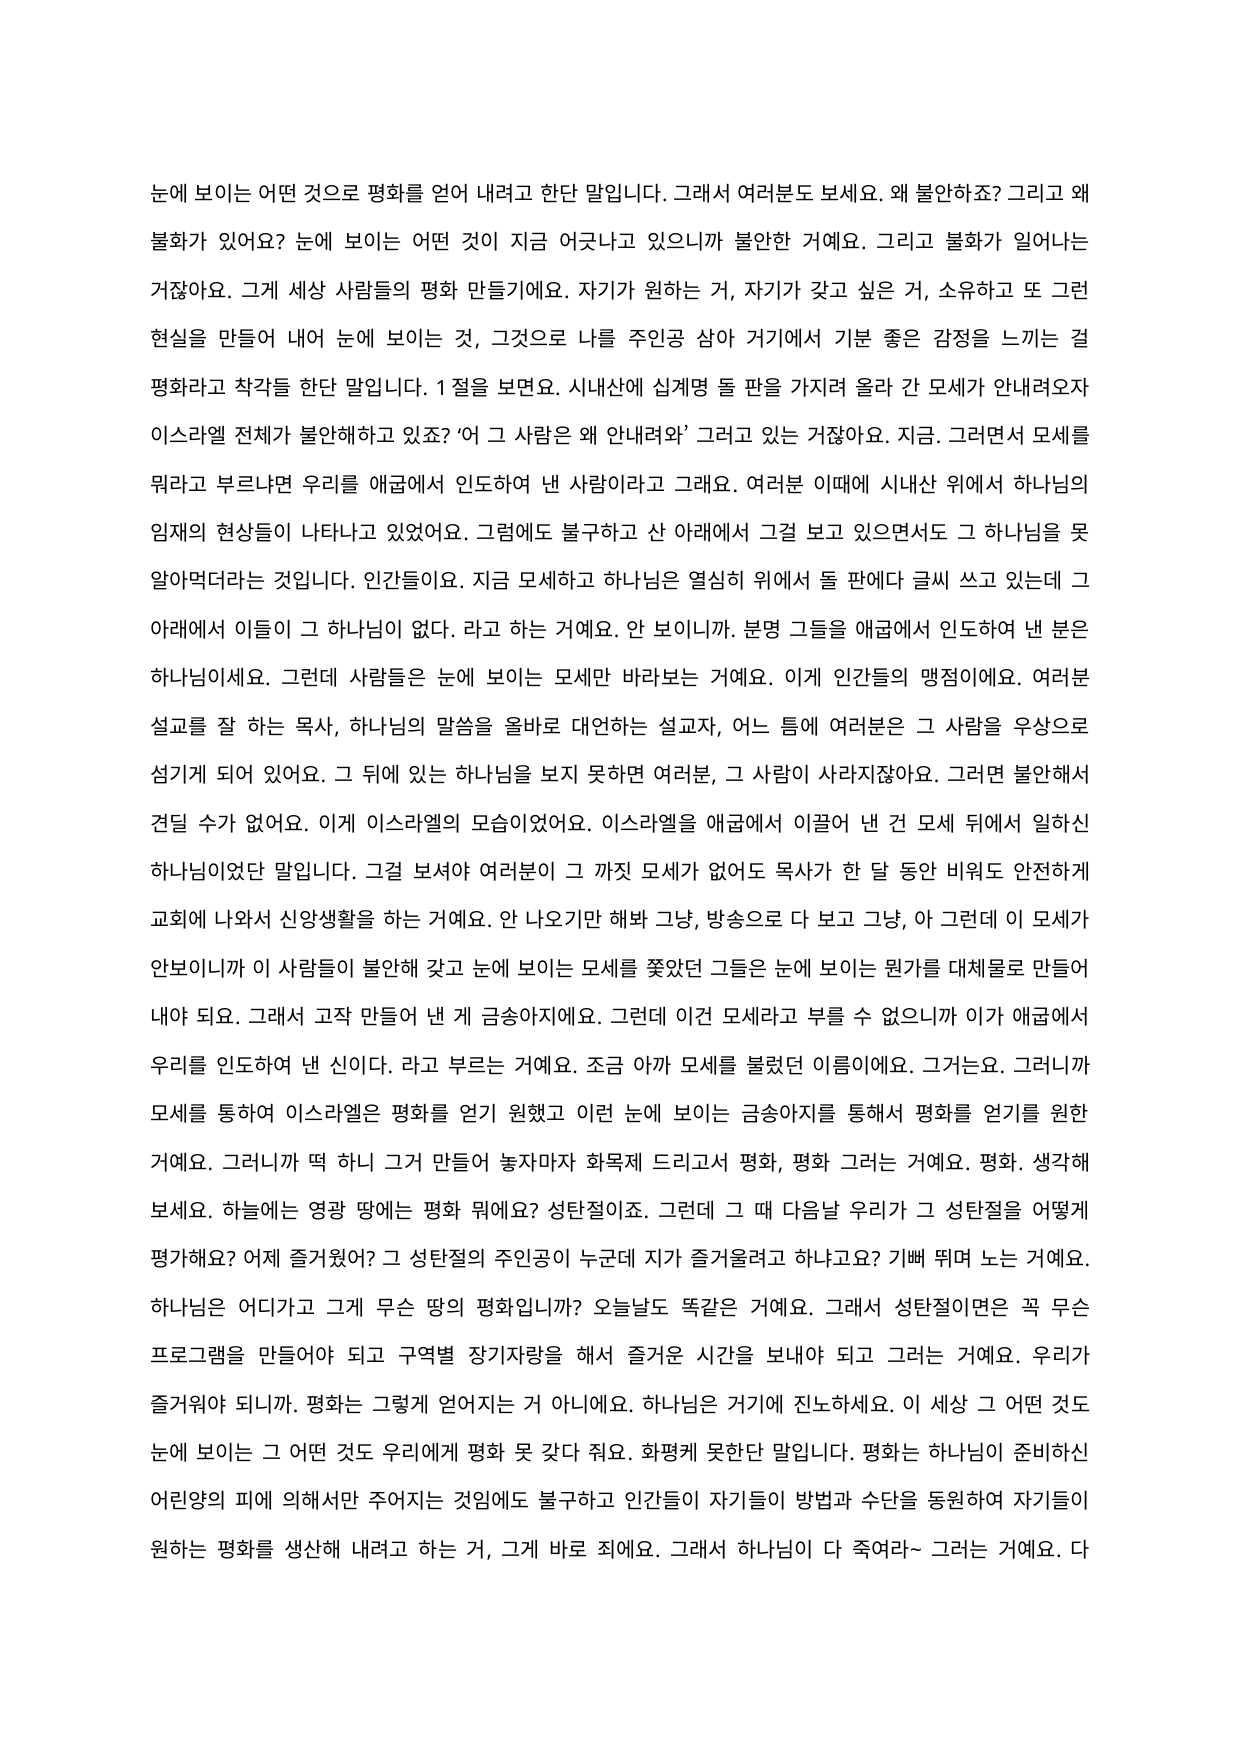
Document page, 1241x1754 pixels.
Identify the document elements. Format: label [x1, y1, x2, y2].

text [150, 177, 1090, 1563]
